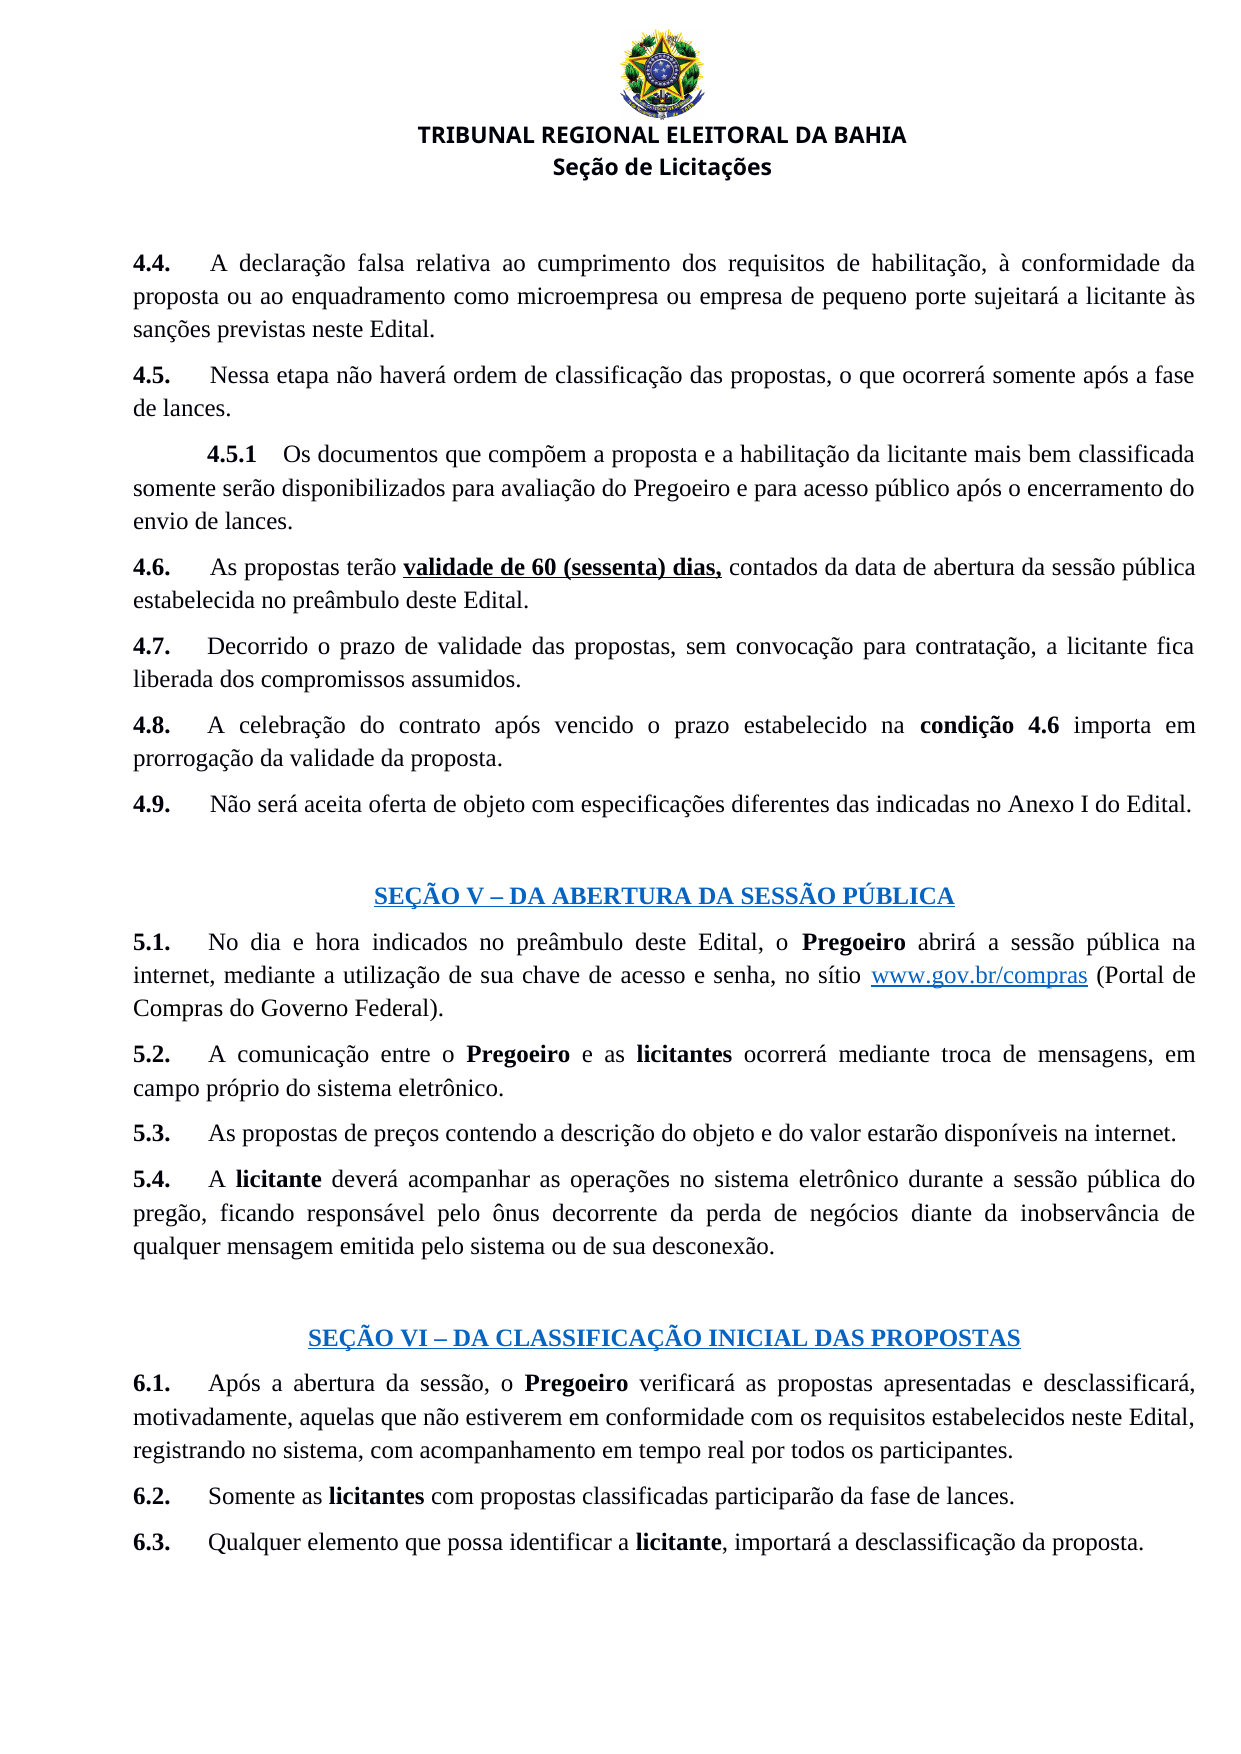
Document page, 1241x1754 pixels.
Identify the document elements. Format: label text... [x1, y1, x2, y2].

text 5.3. As propostas de preços contendo a descrição do objeto e do valor estarão disponíveis na internet. [133, 1115, 1196, 1148]
text SEÇÃO VI – DA CLASSIFICAÇÃO INICIAL DAS PROPOSTAS [133, 1319, 1196, 1353]
text 5.1. No dia e hora indicados no preâmbulo deste Edital, o Pregoeiro abrirá a sessão pública na internet, mediante a utilização de sua chave de acesso e senha, no sítio www.gov.br/compras (Portal de Compras do Governo Federal). [133, 923, 1196, 1023]
text 4.7. Decorrido o prazo de validade das propostas, sem convocação para contratação, a licitante fica liberada dos compromissos assumidos. [133, 628, 1196, 694]
text 6.3. Qualquer elemento que possa identificar a licitante, importará a desclassificação da proposta. [133, 1523, 1193, 1557]
text 4.9. Não será aceita oferta de objeto com especificações diferentes das indicadas no Anexo I do Edital. [133, 786, 1196, 819]
text 4.4. A declaração falsa relativa ao cumprimento dos requisitos de habilitação, à conformidade da proposta ou ao enquadramento como microempresa ou empresa de pequeno porte sujeitará a licitante às sanções previstas neste Edital. [133, 244, 1196, 344]
text 6.2. Somente as licitantes com propostas classificadas participarão da fase de lances. [133, 1478, 1196, 1511]
text 5.4. A licitante deverá acompanhar as operações no sistema eletrônico durante a sessão pública do pregão, ficando responsável pelo ônus decorrente da perda de negócios diante da inobservância de qualquer mensagem emitida pelo sistema ou de sua desconexão. [133, 1161, 1196, 1261]
text 4.6. As propostas terão validade de 60 (sessenta) dias, contados da data de abertura da sessão pública estabelecida no preâmbulo deste Edital. [133, 548, 1196, 615]
text 4.5. Nessa etapa não haverá ordem de classificação das propostas, o que ocorrerá somente após a fase de lances. [133, 357, 1196, 423]
text 5.2. A comunicação entre o Pregoeiro e as licitantes ocorrerá mediante troca de mensagens, em campo próprio do sistema eletrônico. [133, 1036, 1196, 1103]
text 4.5.1 Os documentos que compõem a proposta e a habilitação da licitante mais bem classificada somente serão disponibilizados para avaliação do Pregoeiro e para acesso público após o encerramento do envio de lances. [133, 436, 1196, 536]
text SEÇÃO V – DA ABERTURA DA SESSÃO PÚBLICA [133, 878, 1196, 911]
text 4.8. A celebração do contrato após vencido o prazo estabelecido na condição 4.6 importa em prorrogação da validade da proposta. [133, 707, 1196, 773]
text 6.1. Após a abertura da sessão, o Pregoeiro verificará as propostas apresentadas e desclassificará, motivadamente, aquelas que não estiverem em conformidade com os requisitos estabelecidos neste Edital, registrando no sistema, com acompanhamento em tempo real por todos os participantes. [133, 1365, 1196, 1465]
